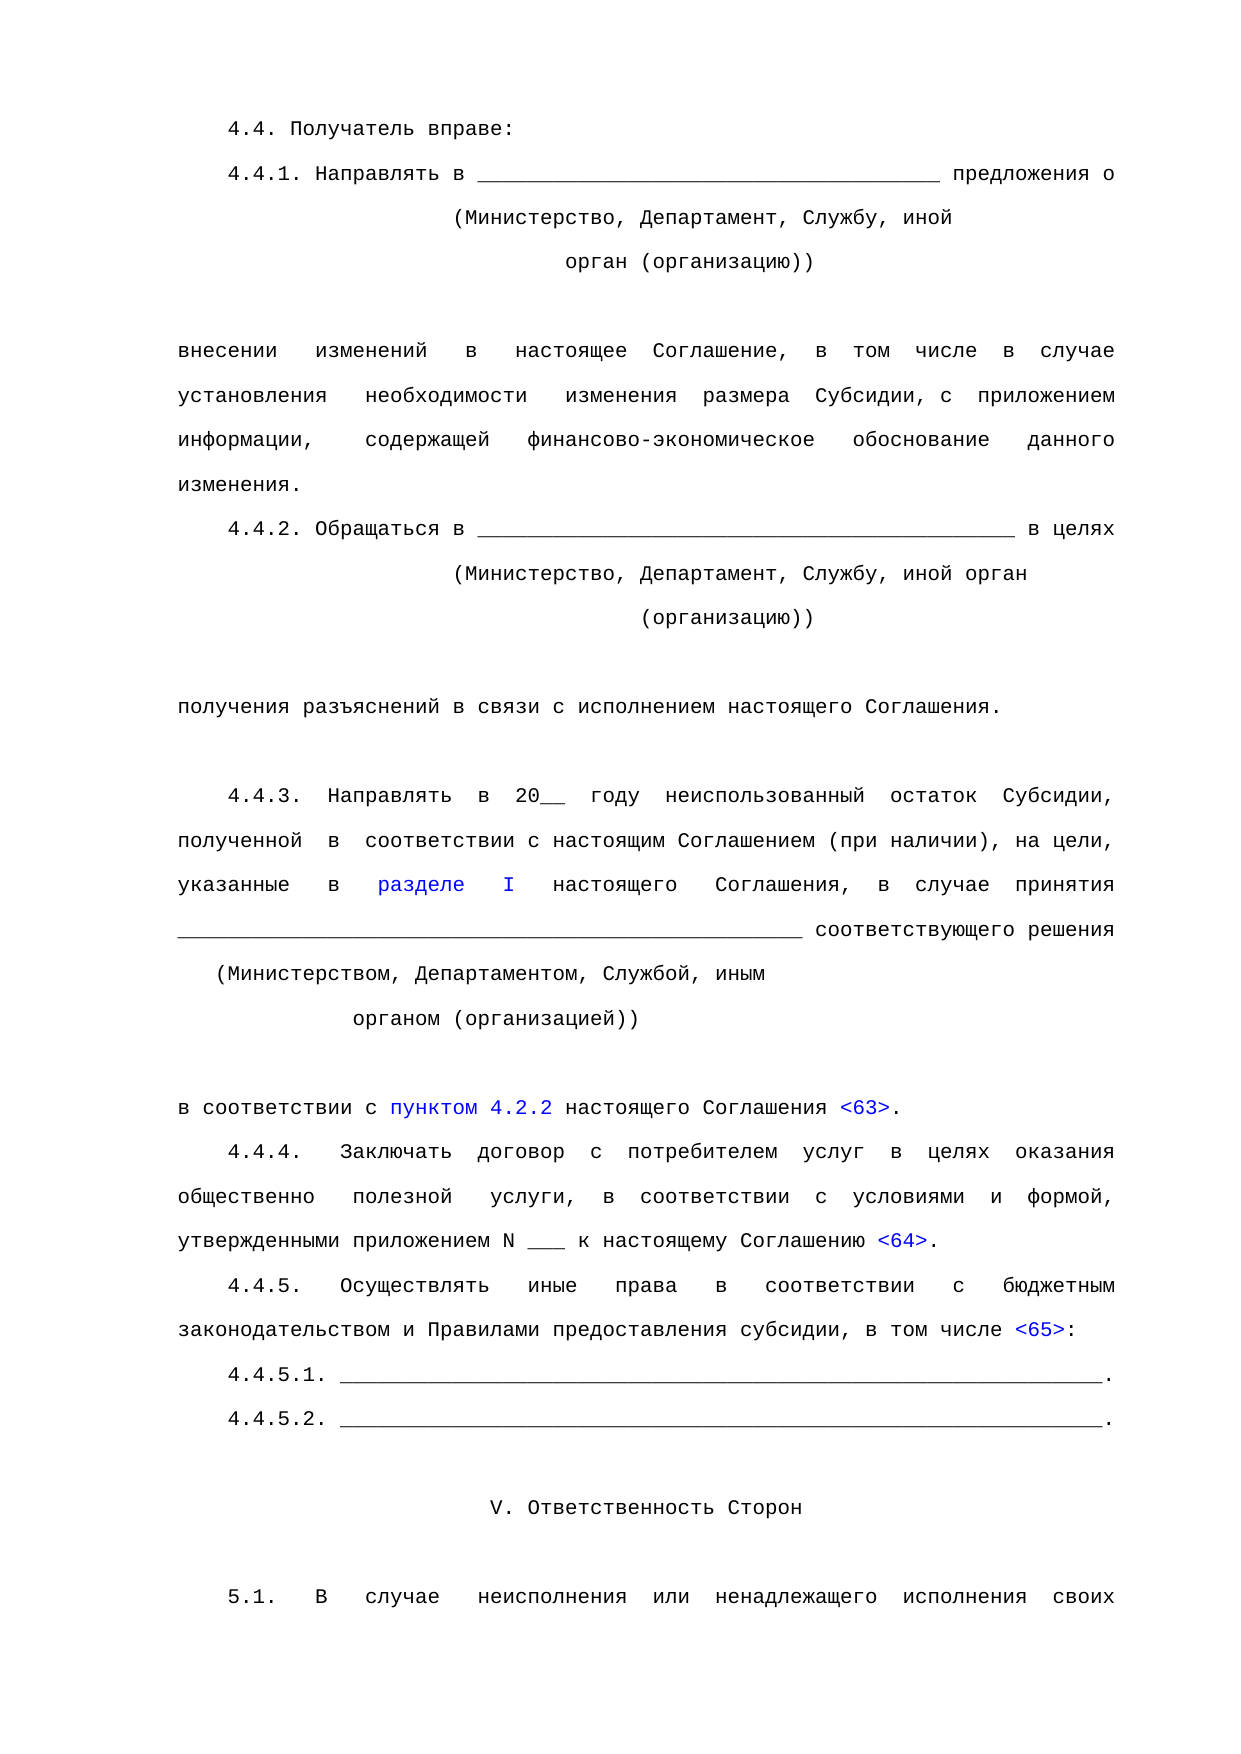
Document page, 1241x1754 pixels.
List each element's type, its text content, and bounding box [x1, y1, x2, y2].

text 4.4.4. Заключать договор с потребителем услуг в целях оказания [177, 1141, 1152, 1165]
text (Министерством, Департаментом, Службой, иным [177, 963, 1152, 987]
text получения разъяснений в связи с исполнением настоящего Соглашения. [177, 696, 1152, 720]
text орган (организацию)) [177, 252, 1152, 275]
text (организацию)) [177, 607, 1152, 631]
text органом (организацией)) [177, 1008, 1152, 1031]
text указанные в разделе I настоящего Соглашения, в случае принятия [177, 874, 1152, 898]
text 5.1. В случае неисполнения или ненадлежащего исполнения своих [177, 1586, 1152, 1609]
text V. Ответственность Сторон [177, 1497, 1152, 1521]
text внесении изменений в настоящее Соглашение, в том числе в случае [177, 341, 1152, 364]
text (Министерство, Департамент, Службу, иной орган [177, 563, 1152, 587]
text общественно полезной услуги, в соответствии с условиями и формой, [177, 1186, 1152, 1209]
text 4.4.5.2. _____________________________________________________________. [177, 1408, 1152, 1432]
text (Министерство, Департамент, Службу, иной [177, 207, 1152, 231]
text законодательством и Правилами предоставления субсидии, в том числе <65>: [177, 1319, 1152, 1343]
text 4.4.3. Направлять в 20__ году неиспользованный остаток Субсидии, [177, 785, 1152, 809]
text информации, содержащей финансово-экономическое обоснование данного [177, 429, 1152, 453]
text в соответствии с пунктом 4.2.2 настоящего Соглашения <63>. [177, 1097, 1152, 1120]
text 4.4.5.1. _____________________________________________________________. [177, 1363, 1152, 1387]
text __________________________________________________ соответствующего решения [177, 919, 1152, 942]
text 4.4.1. Направлять в _____________________________________ предложения о [177, 163, 1152, 186]
text изменения. [177, 474, 1152, 498]
text 4.4. Получатель вправе: [177, 118, 1152, 142]
text 4.4.5. Осуществлять иные права в соответствии с бюджетным [177, 1274, 1152, 1298]
text установления необходимости изменения размера Субсидии, с приложением [177, 385, 1152, 409]
text утвержденными приложением N ___ к настоящему Соглашению <64>. [177, 1230, 1152, 1254]
text полученной в соответствии с настоящим Соглашением (при наличии), на цели, [177, 830, 1152, 853]
text 4.4.2. Обращаться в ___________________________________________ в целях [177, 518, 1152, 542]
